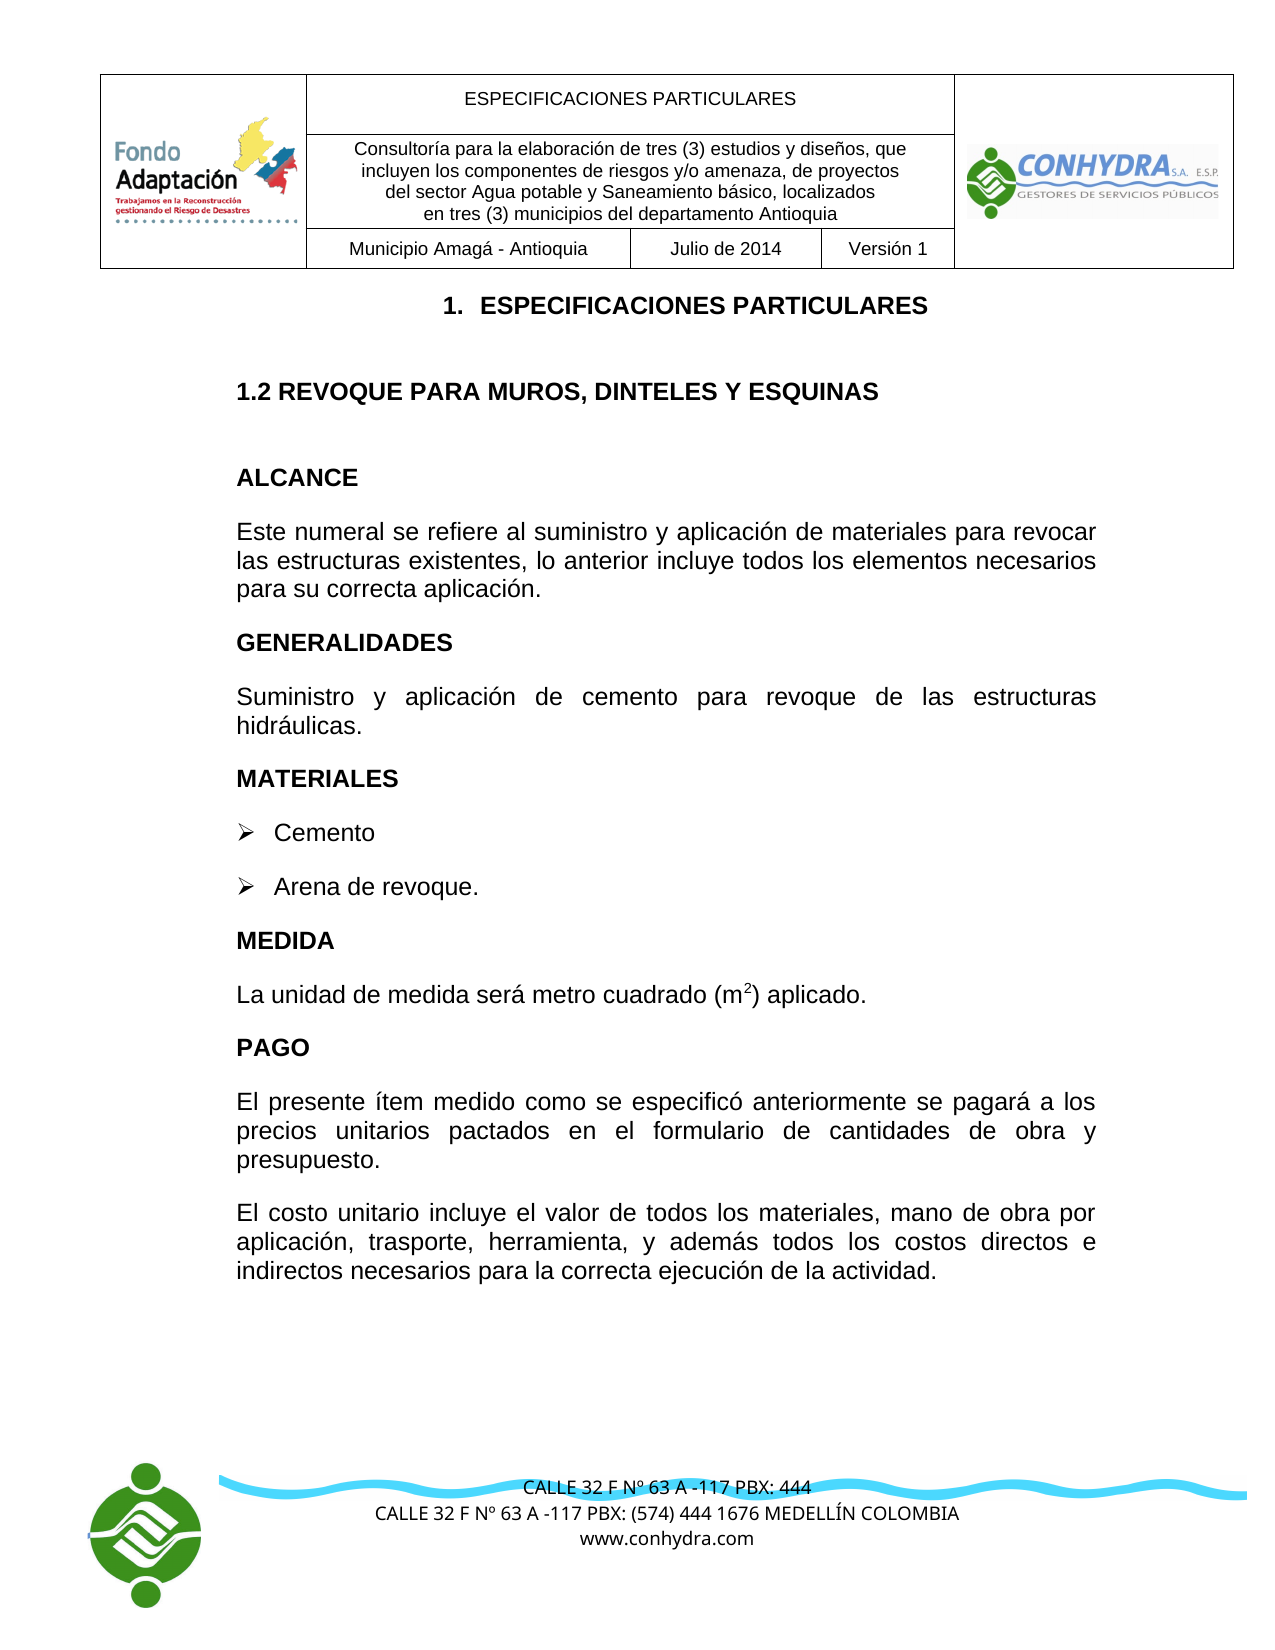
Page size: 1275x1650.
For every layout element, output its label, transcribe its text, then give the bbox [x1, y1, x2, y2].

text Suministro y aplicación de cemento para revoque de las estructuras hidráulicas. [236, 682, 1098, 739]
text GENERALIDADES [236, 628, 1098, 657]
picture [87, 1457, 201, 1608]
text PAGO [236, 1033, 1098, 1062]
text MEDIDA [236, 926, 1098, 955]
text El presente ítem medido como se especificó anteriormente se pagará a los precios unitarios pactados en el formulario de cantidades de obra y presupuesto. [236, 1087, 1098, 1173]
picture [218, 1475, 1247, 1501]
list ESPECIFICACIONES PARTICULARES [273, 291, 1098, 319]
text MATERIALES [236, 764, 1098, 793]
list Cemento [236, 818, 1098, 847]
subtitle 1.2 Revoque para muros, dinteles y esquinas [236, 377, 1098, 406]
picture [115, 111, 298, 224]
text Este numeral se refiere al suministro y aplicación de materiales para revocar las estructuras existentes, lo anterior incluye todos los elementos necesarios para su correcta aplicación. [236, 517, 1098, 603]
text La unidad de medida será metro cuadrado (m2) aplicado. [236, 980, 1098, 1008]
list Arena de revoque. [236, 872, 1098, 901]
text El costo unitario incluye el valor de todos los materiales, mano de obra por aplicación, trasporte, herramienta, y además todos los costos directos e indirectos necesarios para la correcta ejecución de la actividad. [236, 1198, 1098, 1285]
picture [967, 144, 1219, 219]
text ALCANCE [236, 463, 1098, 492]
